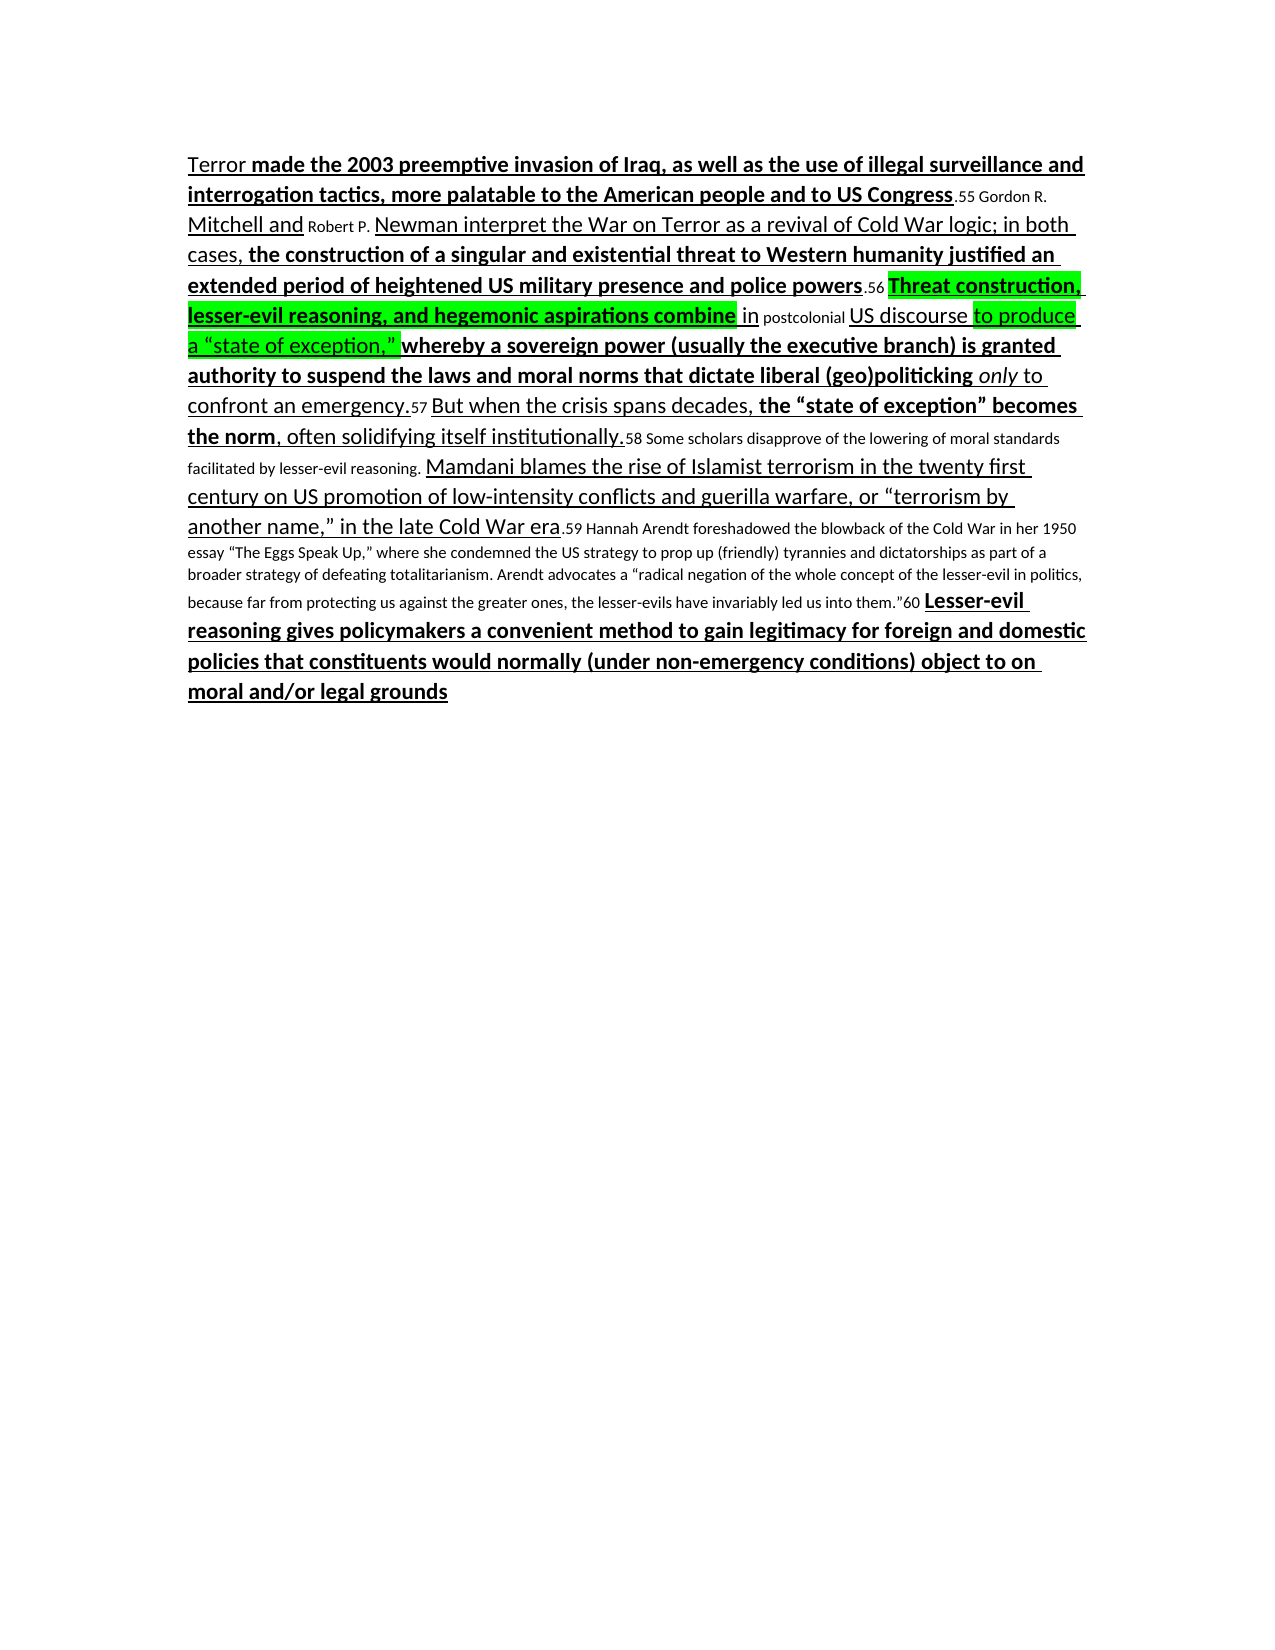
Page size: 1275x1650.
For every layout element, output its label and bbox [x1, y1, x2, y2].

text [187, 150, 1087, 641]
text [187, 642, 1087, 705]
